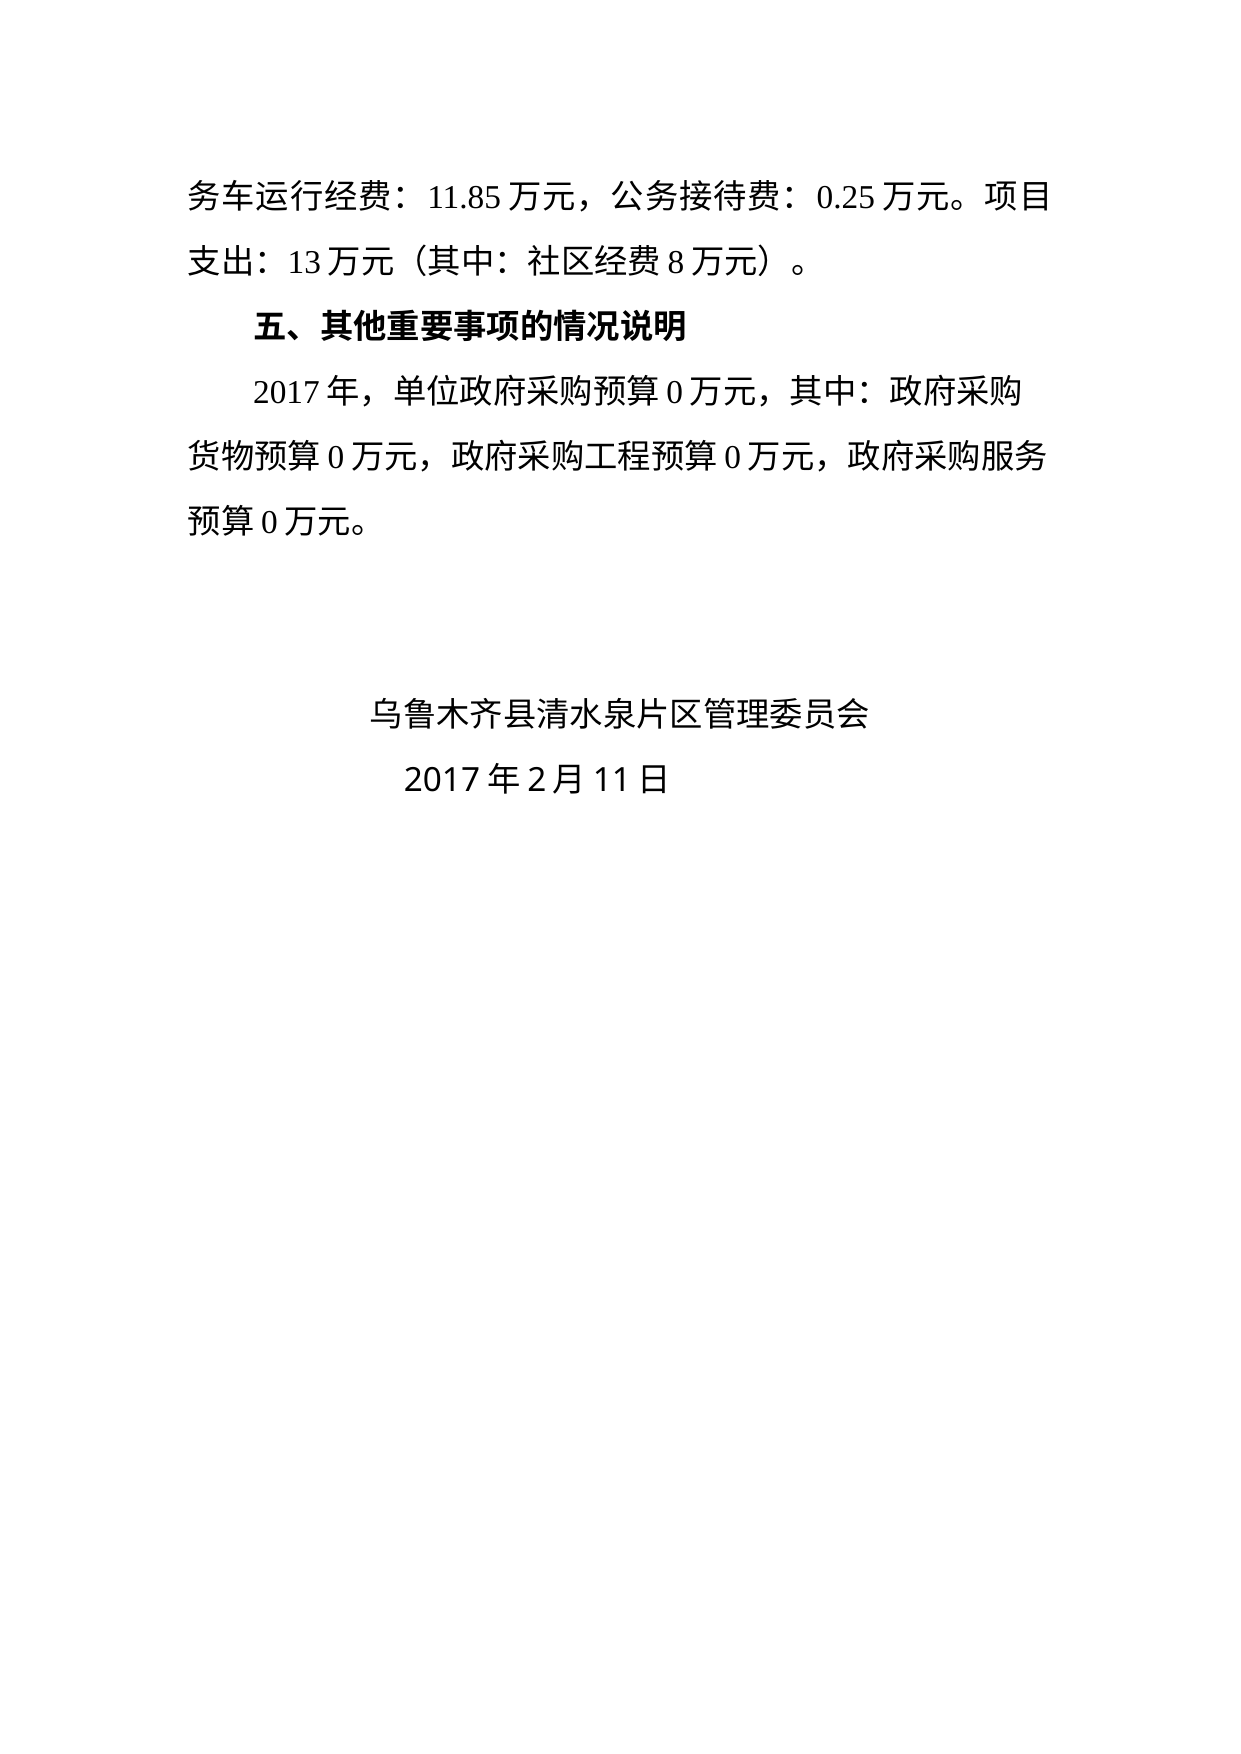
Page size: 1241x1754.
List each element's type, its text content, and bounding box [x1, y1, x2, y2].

text 乌鲁木齐县清水泉片区管理委员会 [187, 679, 1053, 744]
text 五、其他重要事项的情况说明 [187, 292, 1053, 357]
text 2017年2月11日 [187, 744, 1053, 809]
text 2017年，单位政府采购预算0万元，其中：政府采购货物预算0万元，政府采购工程预算0万元，政府采购服务预算0万元。 [187, 357, 1053, 552]
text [187, 162, 1053, 292]
